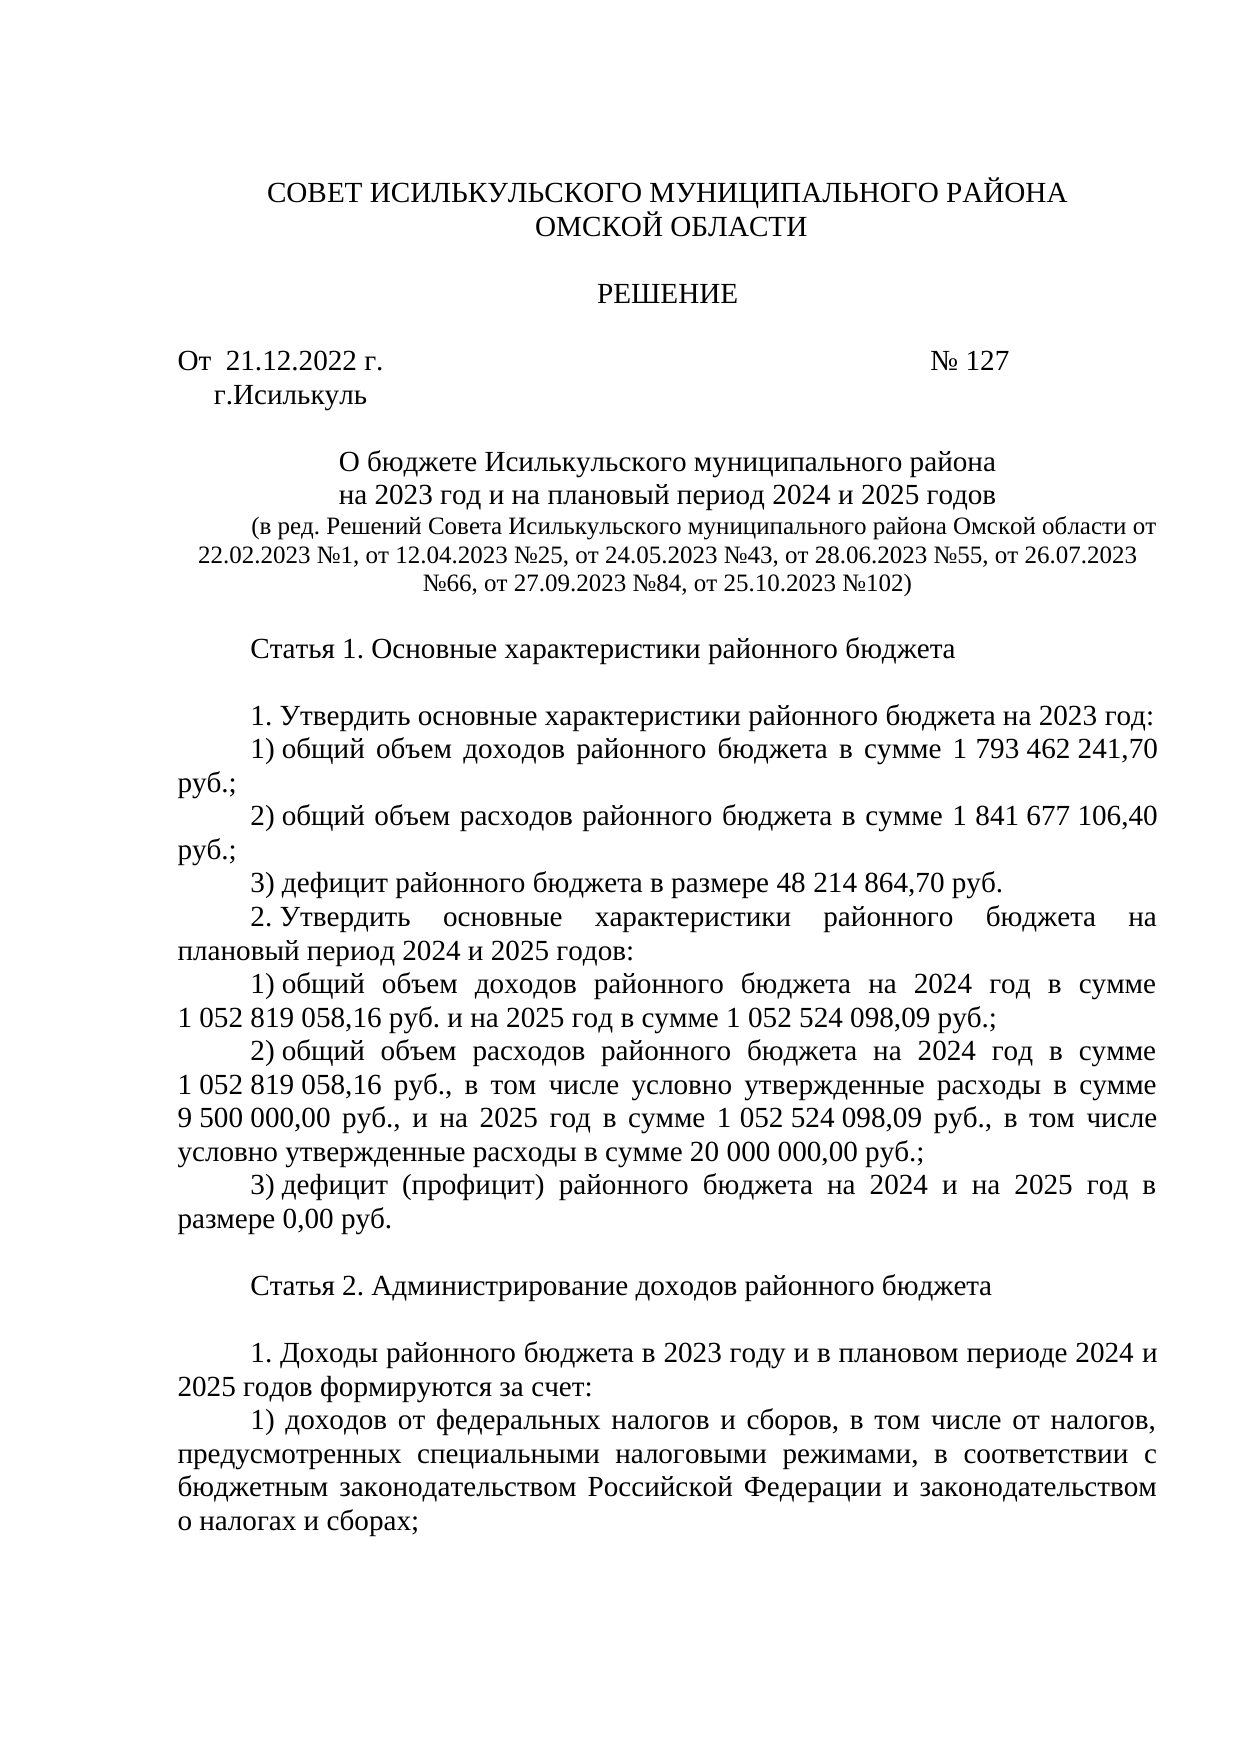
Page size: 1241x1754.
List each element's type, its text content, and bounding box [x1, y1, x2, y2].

text От 21.12.2022 г. № 127 [177, 343, 1157, 377]
text 3) дефицит районного бюджета в размере 48 214 864,70 руб. [177, 866, 1157, 899]
text (в ред. Решений Совета Исилькульского муниципального района Омской области от 22.02.2023 №1, от 12.04.2023 №25, от 24.05.2023 №43, от 28.06.2023 №55, от 26.07.2023 №66, от 27.09.2023 №84, от 25.10.2023 №102) [177, 511, 1157, 597]
text на 2023 год и на плановый период 2024 и 2025 годов [177, 477, 1157, 511]
text 2) общий объем расходов районного бюджета в сумме 1 841 677 106,40 руб.; [177, 798, 1157, 866]
text 1. Утвердить основные характеристики районного бюджета на 2023 год: [177, 698, 1157, 731]
text 2. Утвердить основные характеристики районного бюджета на плановый период 2024 и 2025 годов: [177, 899, 1157, 966]
text Статья 1. Основные характеристики районного бюджета [177, 631, 1157, 664]
text 1. Доходы районного бюджета в 2023 году и в плановом периоде 2024 и 2025 годов формируются за счет: [177, 1335, 1157, 1402]
title ОМСКОЙ ОБЛАСТИ [177, 209, 1157, 243]
text О бюджете Исилькульского муниципального района [177, 444, 1157, 477]
text 2) общий объем расходов районного бюджета на 2024 год в сумме 1 052 819 058,16 руб., в том числе условно утвержденные расходы в сумме 9 500 000,00 руб., и на 2025 год в сумме 1 052 524 098,09 руб., в том числе условно утвержденные расходы в сумме 20 000 000,00 руб.; [177, 1033, 1157, 1167]
text г.Исилькуль [177, 377, 1157, 410]
text 1) общий объем доходов районного бюджета в сумме 1 793 462 241,70 руб.; [177, 731, 1157, 798]
text 1) доходов от федеральных налогов и сборов, в том числе от налогов, предусмотренных специальными налоговыми режимами, в соответствии с бюджетным законодательством Российской Федерации и законодательством о налогах и сборах; [177, 1402, 1157, 1536]
text Статья 2. Администрирование доходов районного бюджета [177, 1268, 1157, 1302]
text 1) общий объем доходов районного бюджета на 2024 год в сумме 1 052 819 058,16 руб. и на 2025 год в сумме 1 052 524 098,09 руб.; [177, 966, 1157, 1033]
title РЕШЕНИЕ [177, 276, 1157, 310]
text 3) дефицит (профицит) районного бюджета на 2024 и на 2025 год в размере 0,00 руб. [177, 1167, 1157, 1234]
title СОВЕТ ИСИЛЬКУЛЬСКОГО МУНИЦИПАЛЬНОГО РАЙОНА [177, 176, 1157, 209]
